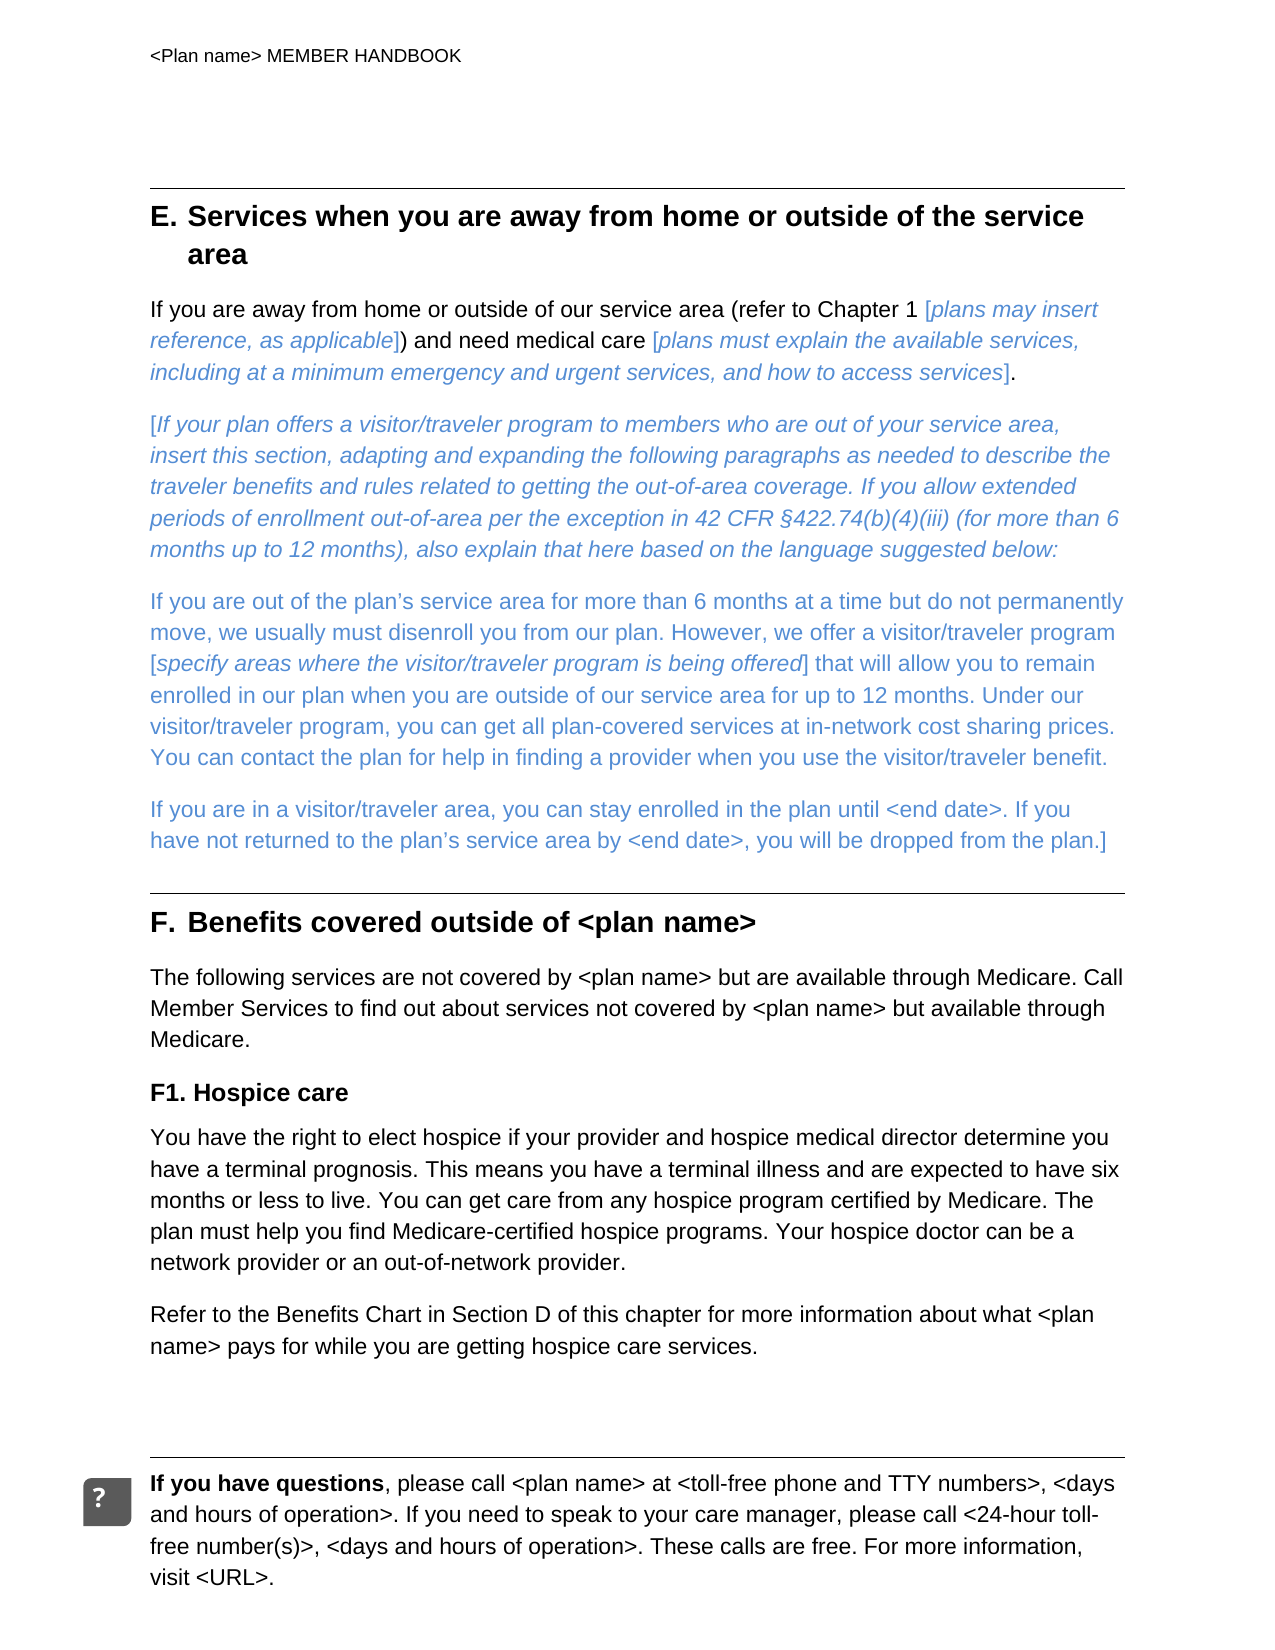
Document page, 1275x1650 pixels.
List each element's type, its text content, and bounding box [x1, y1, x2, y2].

text [If your plan offers a visitor/traveler program to members who are out of your service area, insert this section, adapting and expanding the following paragraphs as needed to describe the traveler benefits and rules related to getting the out-of-area coverage. If you allow extended periods of enrollment out-of-area per the exception in 42 CFR §422.74(b)(4)(iii) (for more than 6 months up to 12 months), also explain that here based on the language suggested below: [150, 407, 1125, 563]
text If you are away from home or outside of our service area (refer to Chapter 1 [plans may insert reference, as applicable]) and need medical care [plans must explain the available services, including at a minimum emergency and urgent services, and how to access services]. [150, 293, 1125, 386]
subtitle Services when you are away from home or outside of the service area [150, 189, 1125, 272]
text The following services are not covered by <plan name> but are available through Medicare. Call Member Services to find out about services not covered by <plan name> but available through Medicare. [150, 960, 1125, 1054]
subtitle F1. Hospice care [150, 1075, 1050, 1108]
text If you are out of the plan’s service area for more than 6 months at a time but do not permanently move, we usually must disenroll you from our plan. However, we offer a visitor/traveler program [specify areas where the visitor/traveler program is being offered] that will allow you to remain enrolled in our plan when you are outside of our service area for up to 12 months. Under our visitor/traveler program, you can get all plan-covered services at in-network cost sharing prices. You can contact the plan for help in finding a provider when you use the visitor/traveler benefit. [150, 584, 1125, 772]
subtitle Benefits covered outside of <plan name> [150, 894, 1125, 939]
text Refer to the Benefits Chart in Section D of this chapter for more information about what <plan name> pays for while you are getting hospice care services. [150, 1298, 1125, 1360]
text If you are in a visitor/traveler area, you can stay enrolled in the plan until <end date>. If you have not returned to the plan’s service area by <end date>, you will be dropped from the plan.] [150, 793, 1125, 855]
text You have the right to elect hospice if your provider and hospice medical director determine you have a terminal prognosis. This means you have a terminal illness and are expected to have six months or less to live. You can get care from any hospice program certified by Medicare. The plan must help you find Medicare-certified hospice programs. Your hospice doctor can be a network provider or an out-of-network provider. [150, 1121, 1125, 1277]
